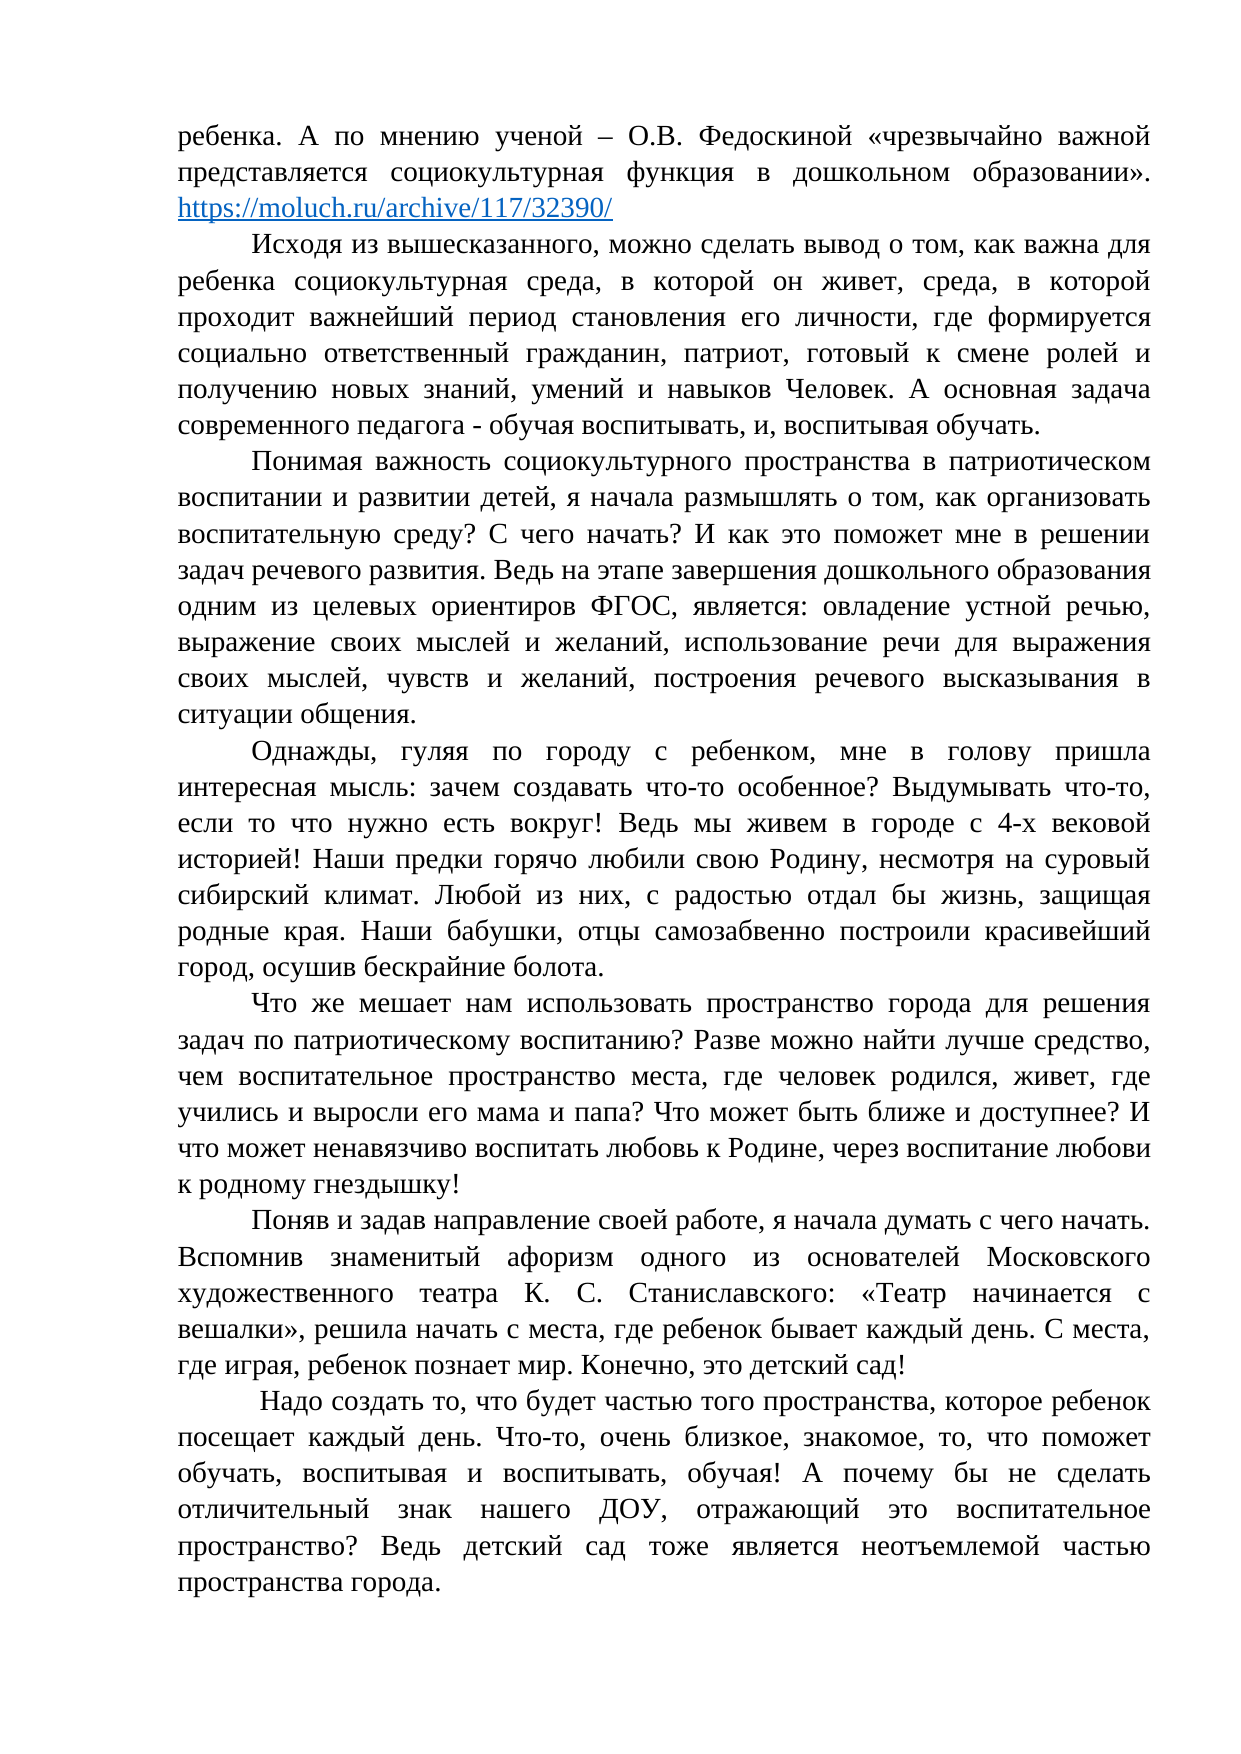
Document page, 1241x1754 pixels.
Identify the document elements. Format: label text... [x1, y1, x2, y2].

text Исходя из вышесказанного, можно сделать вывод о том, как важна для ребенка социокультурная среда, в которой он живет, среда, в которой проходит важнейший период становления его личности, где формируется социально ответственный гражданин, патриот, готовый к смене ролей и получению новых знаний, умений и навыков Человек. А основная задача современного педагога - обучая воспитывать, и, воспитывая обучать. [177, 227, 1152, 441]
text Поняв и задав направление своей работе, я начала думать с чего начать. Вспомнив знаменитый афоризм одного из основателей Московского художественного театра К. С. Станиславского: «Театр начинается с вешалки», решила начать с места, где ребенок бывает каждый день. С места, где играя, ребенок познает мир. Конечно, это детский сад! [177, 1202, 1152, 1381]
text Надо создать то, что будет частью того пространства, которое ребенок посещает каждый день. Что-то, очень близкое, знакомое, то, что поможет обучать, воспитывая и воспитывать, обучая! А почему бы не сделать отличительный знак нашего ДОУ, отражающий это воспитательное пространство? Ведь детский сад тоже является неотъемлемой частью пространства города. [177, 1383, 1152, 1597]
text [177, 118, 1152, 224]
text Что же мешает нам использовать пространство города для решения задач по патриотическому воспитанию? Разве можно найти лучше средство, чем воспитательное пространство места, где человек родился, живет, где учились и выросли его мама и папа? Что может быть ближе и доступнее? И что может ненавязчиво воспитать любовь к Родине, через воспитание любови к родному гнездышку! [177, 986, 1152, 1200]
text Понимая важность социокультурного пространства в патриотическом воспитании и развитии детей, я начала размышлять о том, как организовать воспитательную среду? С чего начать? И как это поможет мне в решении задач речевого развития. Ведь на этапе завершения дошкольного образования одним из целевых ориентиров ФГОС, является: овладение устной речью, выражение своих мыслей и желаний, использование речи для выражения своих мыслей, чувств и желаний, построения речевого высказывания в ситуации общения. [177, 443, 1152, 730]
text Однажды, гуляя по городу с ребенком, мне в голову пришла интересная мысль: зачем создавать что-то особенное? Выдумывать что-то, если то что нужно есть вокруг! Ведь мы живем в городе с 4-х вековой историей! Наши предки горячо любили свою Родину, несмотря на суровый сибирский климат. Любой из них, с радостью отдал бы жизнь, защищая родные края. Наши бабушки, отцы самозабвенно построили красивейший город, осушив бескрайние болота. [177, 733, 1152, 983]
